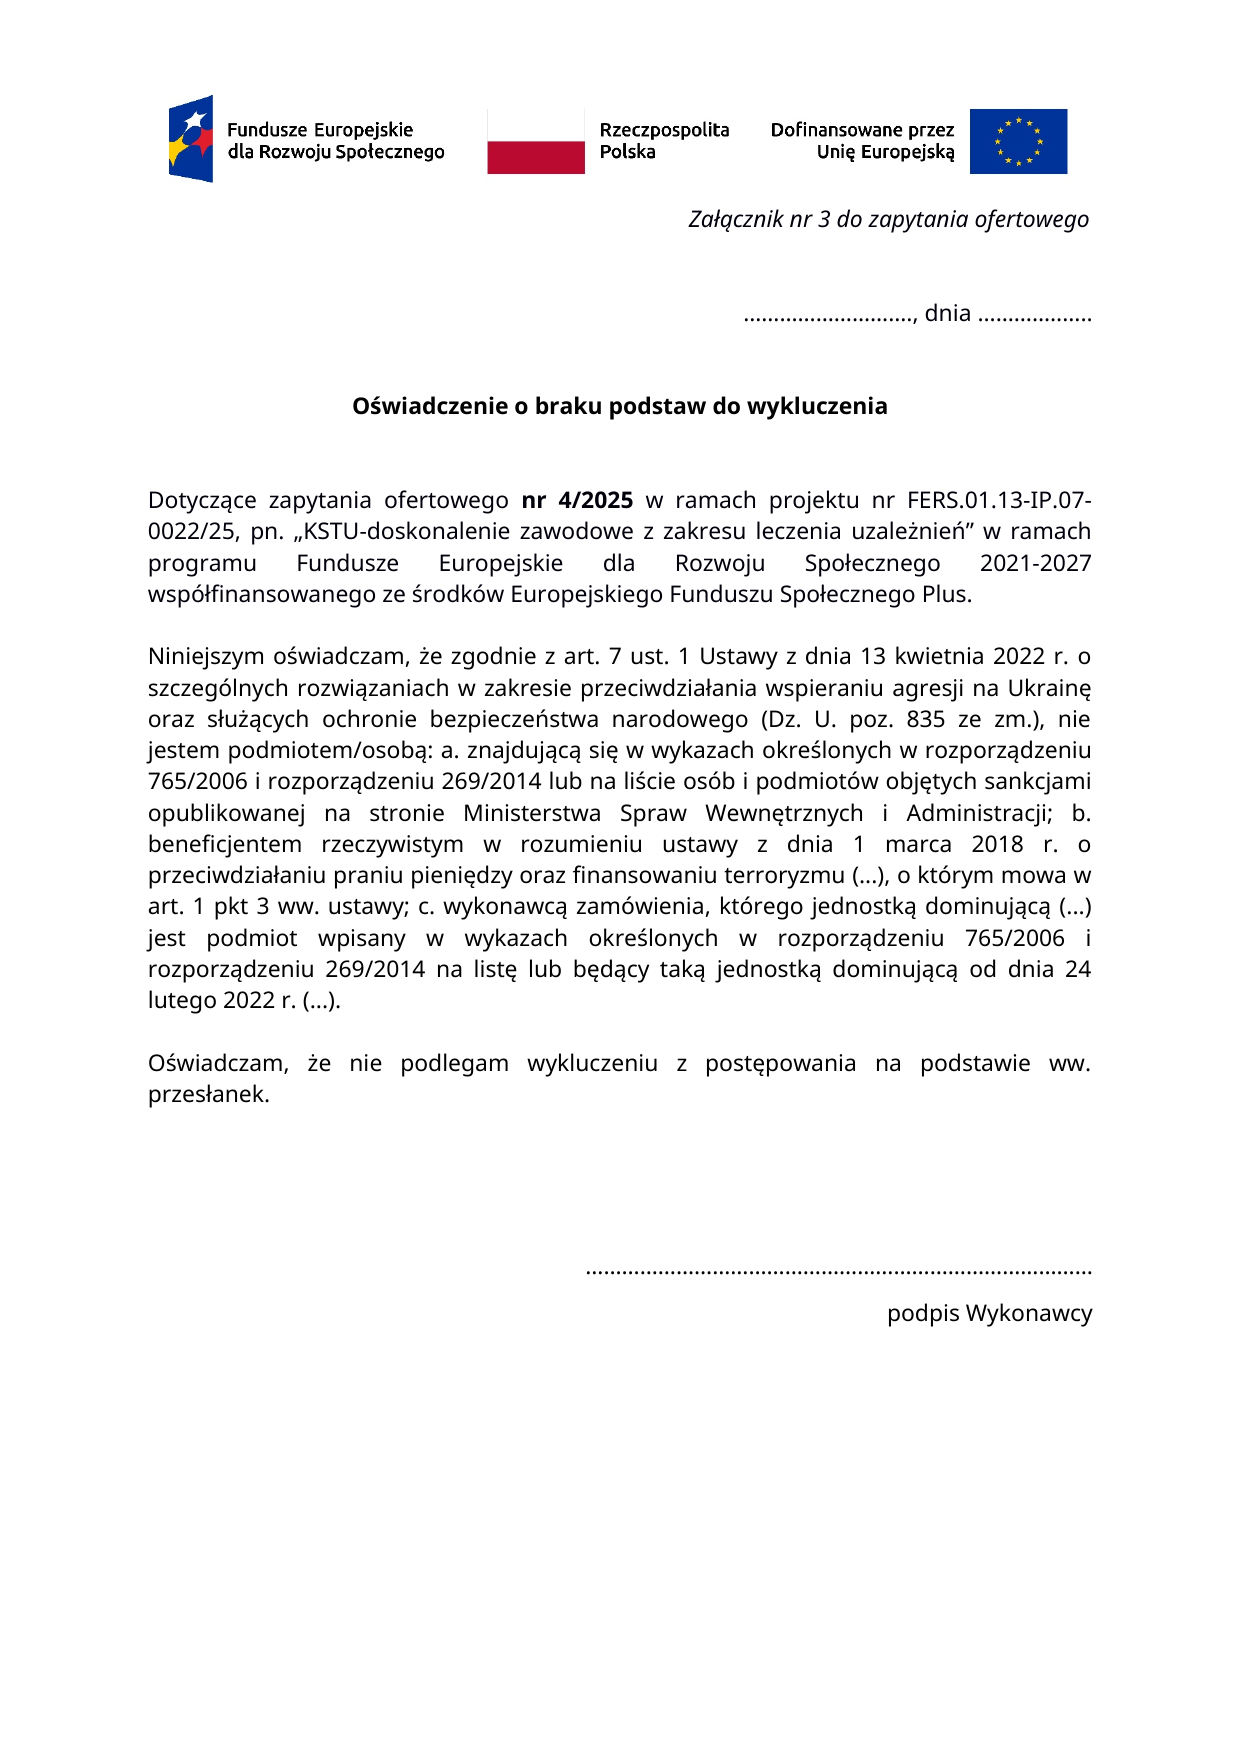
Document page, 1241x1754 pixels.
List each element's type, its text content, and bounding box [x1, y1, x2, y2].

text podpis Wykonawcy [516, 1296, 1093, 1328]
picture [147, 73, 1089, 204]
text Oświadczam, że nie podlegam wykluczeniu z postępowania na podstawie ww. przesłanek. [148, 1046, 1093, 1109]
text Dotyczące zapytania ofertowego nr 4/2025 w ramach projektu nr FERS.01.13-IP.07-0022/25, pn. „KSTU-doskonalenie zawodowe z zakresu leczenia uzależnień” w ramach programu Fundusze Europejskie dla Rozwoju Społecznego 2021-2027 współfinansowanego ze środków Europejskiego Funduszu Społecznego Plus. [148, 484, 1093, 609]
text Oświadczenie o braku podstaw do wykluczenia [148, 390, 1093, 421]
text ………………………., dnia …………..….. [148, 296, 1093, 328]
text ………………………………………………………………………… [443, 1249, 1093, 1281]
text Załącznik nr 3 do zapytania ofertowego [148, 203, 1093, 235]
text Niniejszym oświadczam, że zgodnie z art. 7 ust. 1 Ustawy z dnia 13 kwietnia 2022 r. o szczególnych rozwiązaniach w zakresie przeciwdziałania wspieraniu agresji na Ukrainę oraz służących ochronie bezpieczeństwa narodowego (Dz. U. poz. 835 ze zm.), nie jestem podmiotem/osobą: a. znajdującą się w wykazach określonych w rozporządzeniu 765/2006 i rozporządzeniu 269/2014 lub na liście osób i podmiotów objętych sankcjami opublikowanej na stronie Ministerstwa Spraw Wewnętrznych i Administracji; b. beneficjentem rzeczywistym w rozumieniu ustawy z dnia 1 marca 2018 r. o przeciwdziałaniu praniu pieniędzy oraz finansowaniu terroryzmu (...), o którym mowa w art. 1 pkt 3 ww. ustawy; c. wykonawcą zamówienia, którego jednostką dominującą (...) jest podmiot wpisany w wykazach określonych w rozporządzeniu 765/2006 i rozporządzeniu 269/2014 na listę lub będący taką jednostką dominującą od dnia 24 lutego 2022 r. (...). [148, 640, 1093, 1015]
